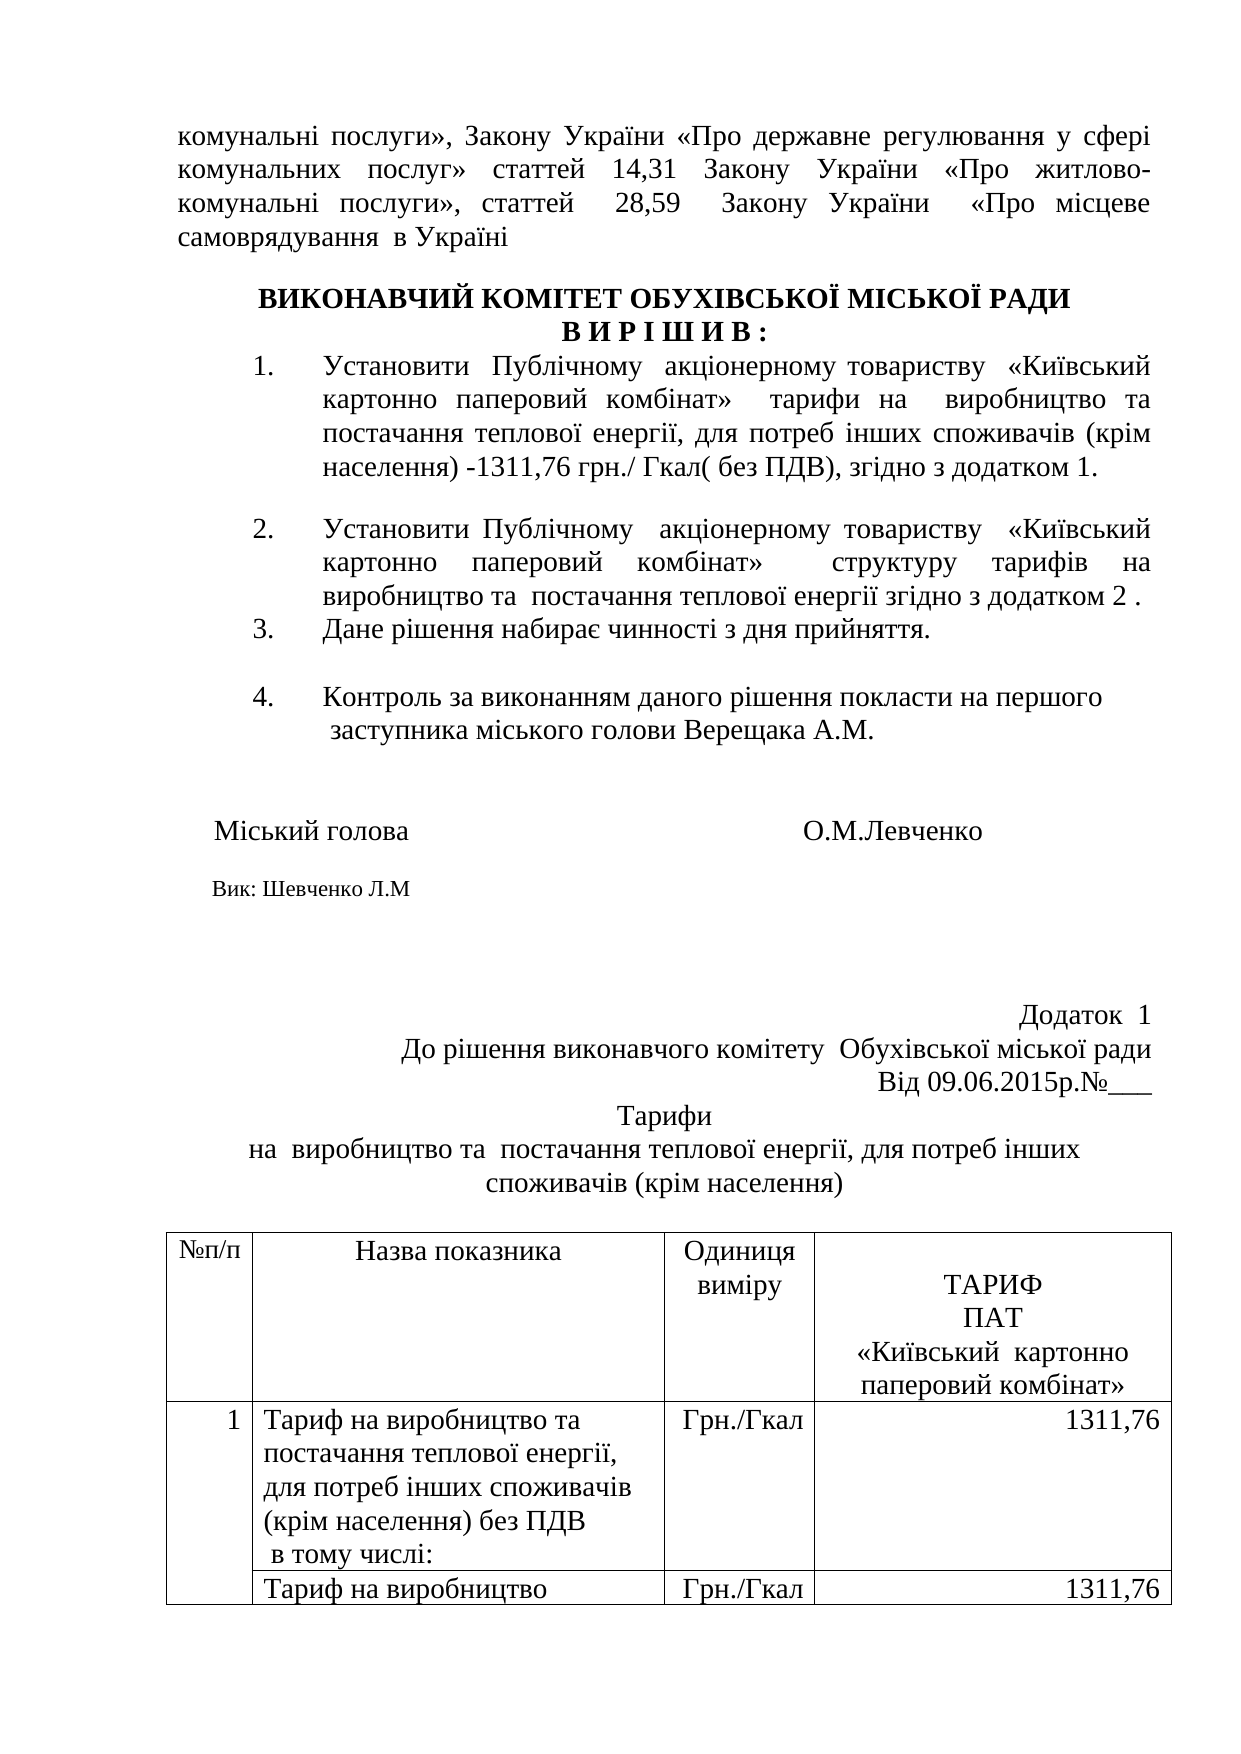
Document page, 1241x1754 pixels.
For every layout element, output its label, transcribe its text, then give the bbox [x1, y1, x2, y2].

table_cell 1 [167, 1402, 252, 1604]
text Міський голова О.М.Левченко [177, 813, 1152, 846]
list Дане рішення набирає чинності з дня прийняття. [252, 612, 1152, 645]
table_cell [253, 1571, 664, 1604]
text Вик: Шевченко Л.М [177, 875, 1152, 902]
table_header Назва показника [253, 1233, 664, 1401]
table_cell 1311,76 [815, 1571, 1171, 1604]
table_header №п/п [167, 1233, 252, 1401]
text Додаток 1 [177, 997, 1152, 1031]
table_header ТАРИФ ПАТ «Київський картонно паперовий комбінат» [815, 1233, 1171, 1401]
text В И Р І Ш И В : [177, 314, 1152, 348]
text До рішення виконавчого комітету Обухівської міської ради [177, 1031, 1152, 1064]
text Тарифи [177, 1098, 1152, 1132]
table_cell Грн./Гкал [665, 1402, 814, 1570]
table_cell Тариф на виробництво та постачання теплової енергії, для потреб інших споживачів (крім населення) без ПДВ в тому числі: [253, 1402, 664, 1570]
text Від 09.06.2015р.№___ [177, 1064, 1152, 1098]
list Установити Публічному акціонерному товариству «Київський картонно паперовий комбінат» тарифи на виробництво та постачання теплової енергії, для потреб інших споживачів (крім населення) -1311,76 грн./ Гкал( без ПДВ), згідно з додатком 1. [252, 348, 1152, 482]
text на виробництво та постачання теплової енергії, для потреб інших споживачів (крім населення) [177, 1132, 1152, 1199]
table_cell Грн./Гкал [665, 1571, 814, 1604]
table_header Одиниця виміру [665, 1233, 814, 1401]
table_cell 1311,76 [815, 1402, 1171, 1570]
list Контроль за виконанням даного рішення покласти на першого [252, 679, 1152, 712]
subtitle ВИКОНАВЧИЙ КОМІТЕТ ОБУХІВСЬКОЇ МІСЬКОЇ РАДИ [177, 281, 1152, 314]
text заступника міського голови Верещака А.М. [322, 712, 1152, 746]
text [177, 118, 1152, 252]
list Установити Публічному акціонерному товариству «Київський картонно паперовий комбінат» структуру тарифів на виробництво та постачання теплової енергії згідно з додатком 2 . [252, 511, 1152, 612]
